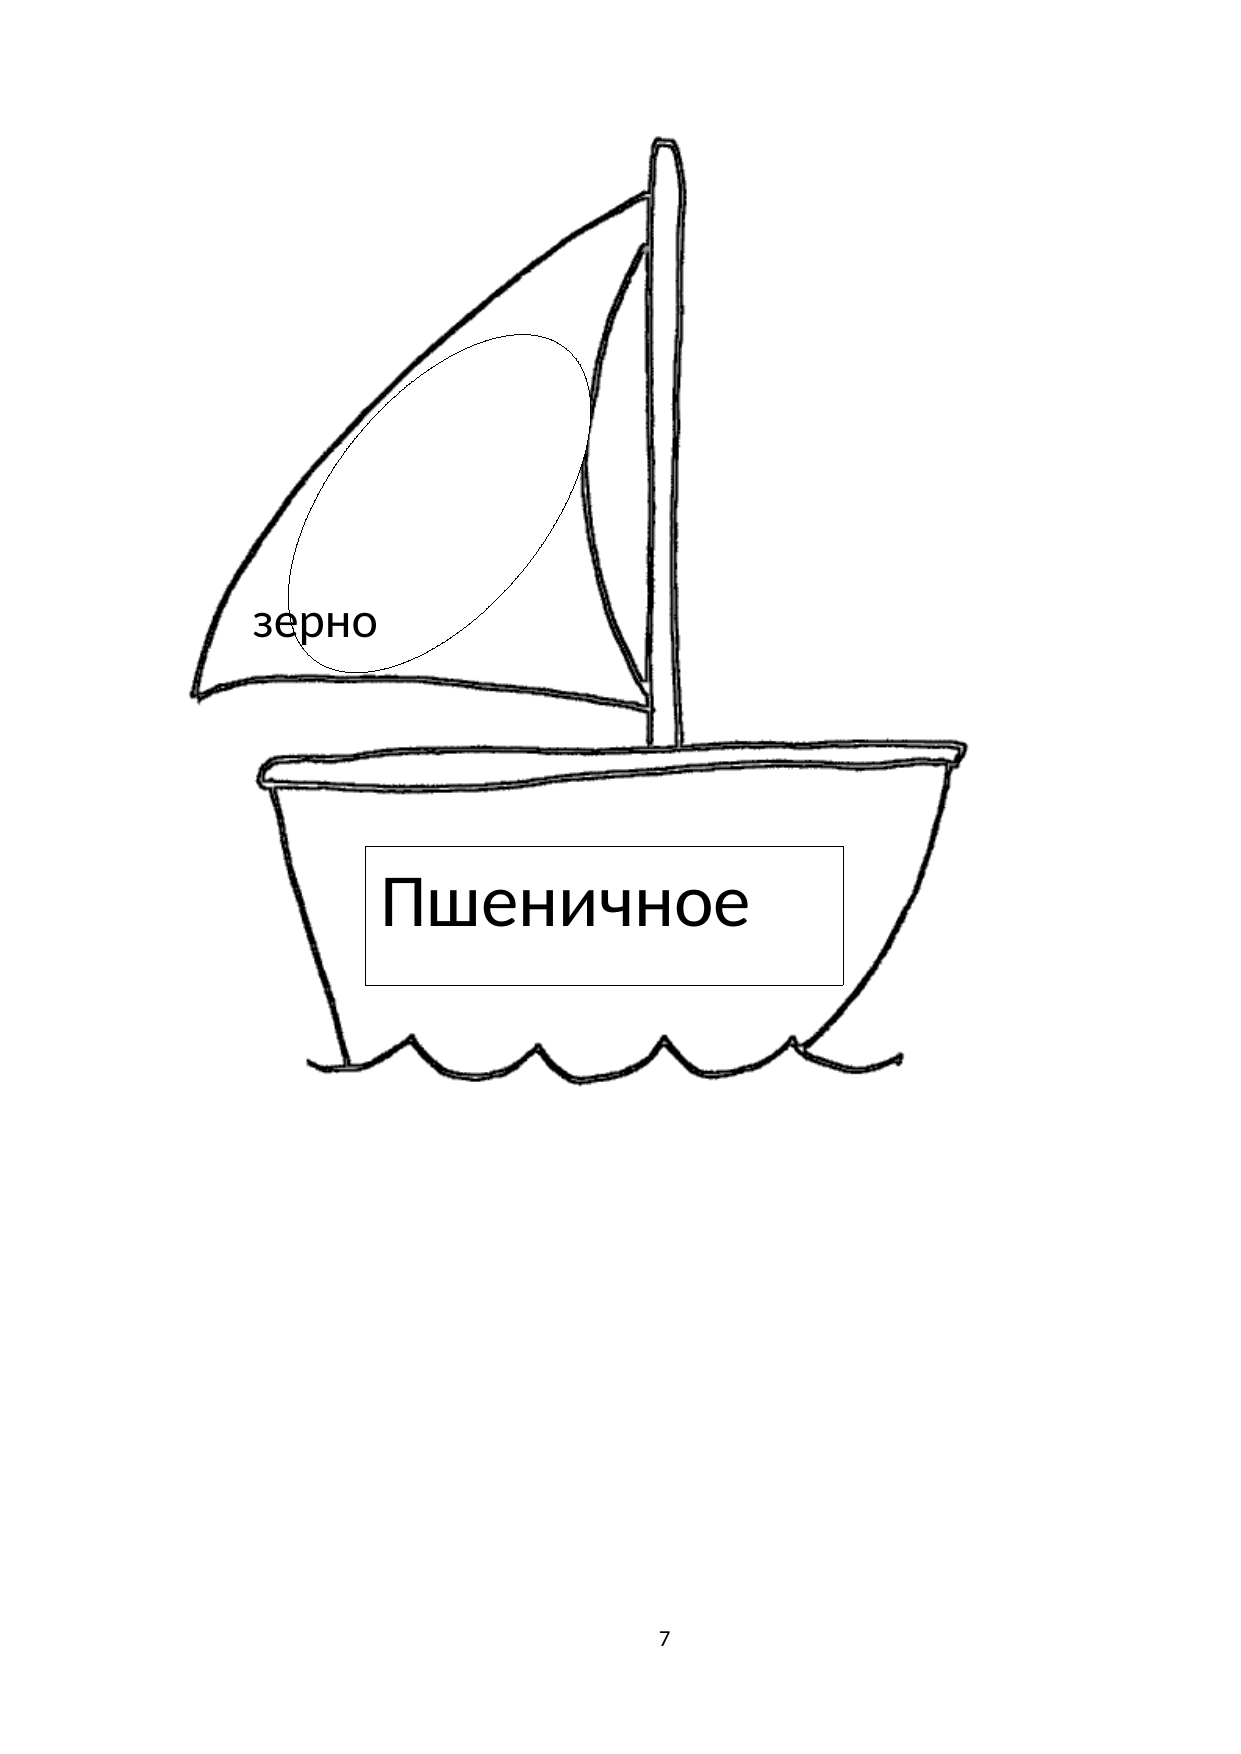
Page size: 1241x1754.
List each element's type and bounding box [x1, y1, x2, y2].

picture [177, 118, 1009, 1157]
